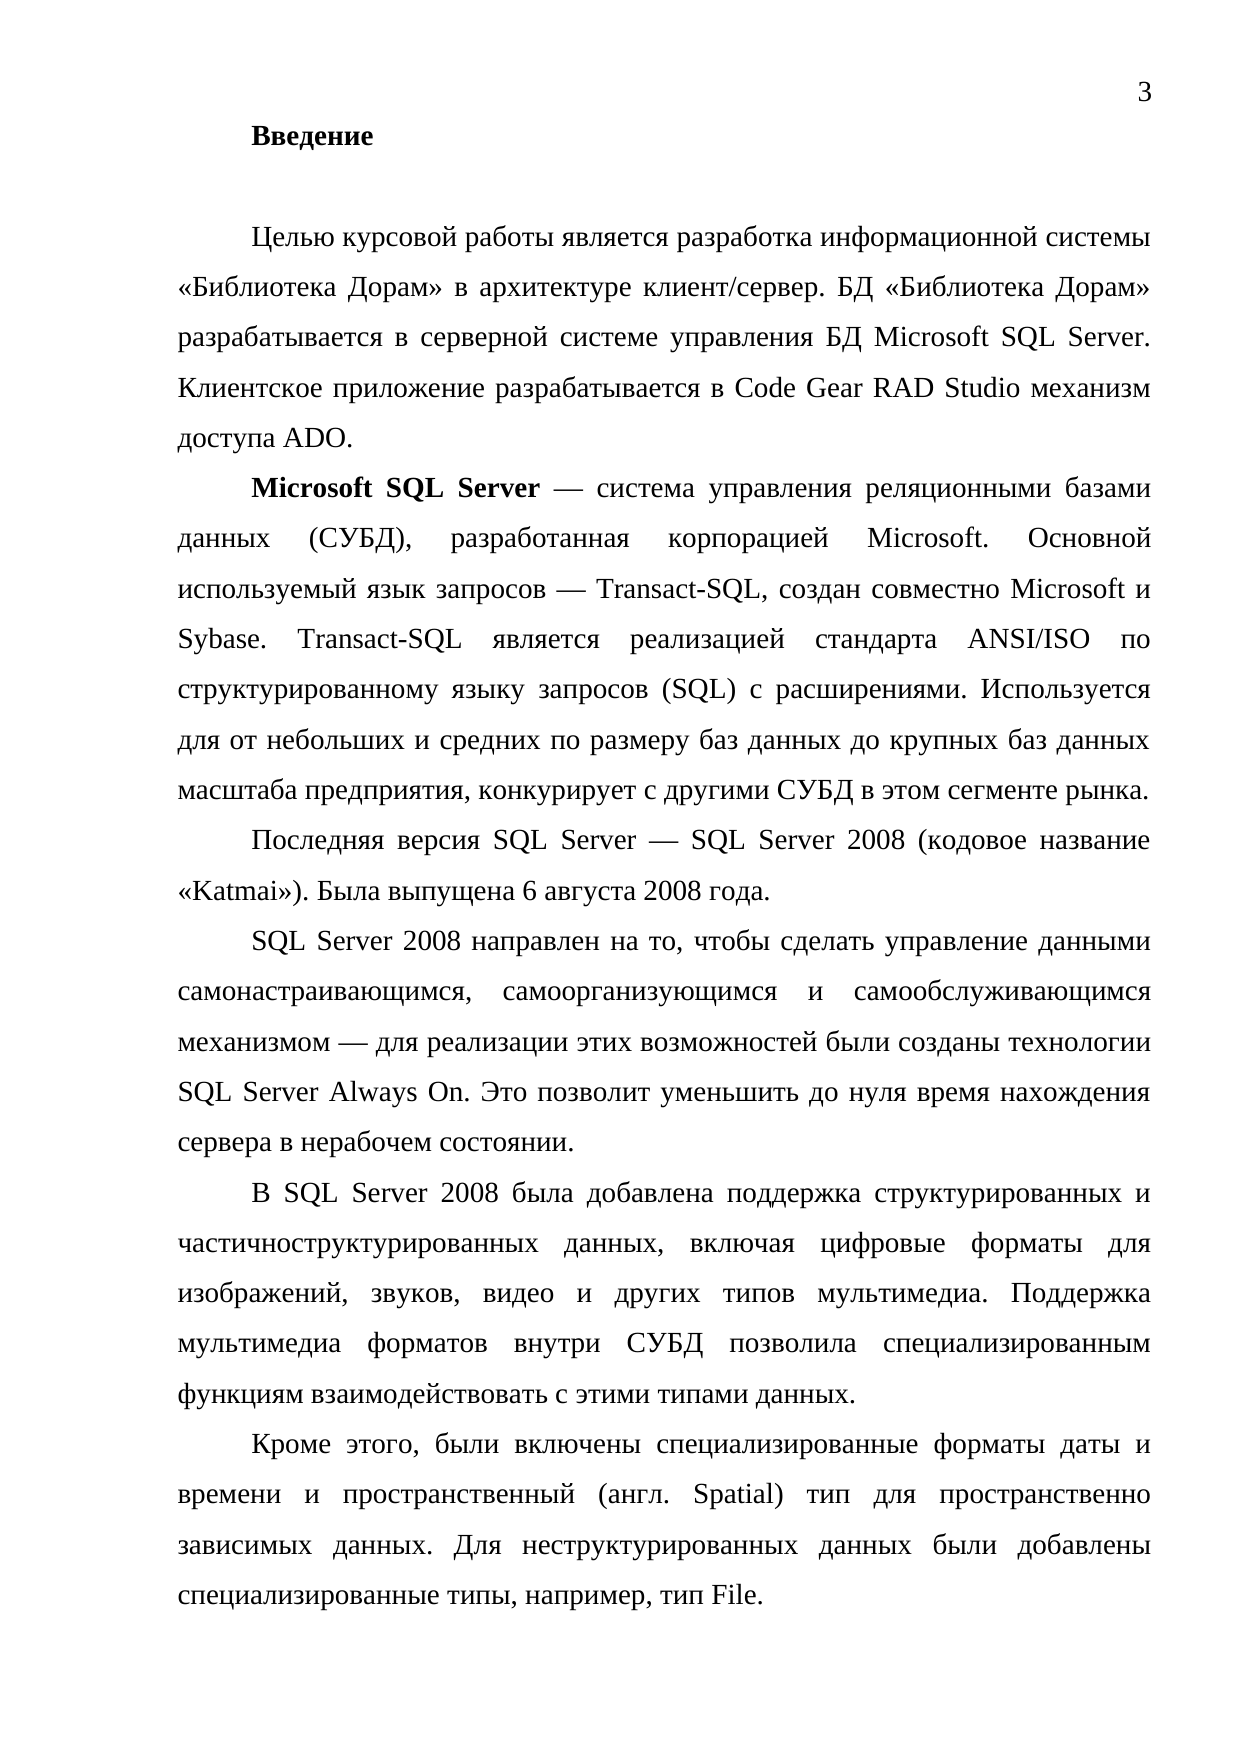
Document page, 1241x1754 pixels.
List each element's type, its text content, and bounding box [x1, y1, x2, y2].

text В SQL Server 2008 была добавлена поддержка структурированных и частичноструктурированных данных, включая цифровые форматы для изображений, звуков, видео и других типов мультимедиа. Поддержка мультимедиа форматов внутри СУБД позволила специализированным функциям взаимодействовать с этими типами данных. [177, 1175, 1152, 1409]
text Последняя версия SQL Server — SQL Server 2008 (кодовое название «Katmai»). Была выпущена 6 августа 2008 года. [177, 822, 1152, 906]
text SQL Server 2008 направлен на то, чтобы сделать управление данными самонастраивающимся, самоорганизующимся и самообслуживающимся механизмом — для реализации этих возможностей были созданы технологии SQL Server Always On. Это позволит уменьшить до нуля время нахождения сервера в нерабочем состоянии. [177, 923, 1152, 1158]
text Microsoft SQL Server — система управления реляционными базами данных (СУБД), разработанная корпорацией Microsoft. Основной используемый язык запросов — Transact-SQL, создан совместно Microsoft и Sybase. Transact-SQL является реализацией стандарта ANSI/ISO по структурированному языку запросов (SQL) с расширениями. Используется для от небольших и средних по размеру баз данных до крупных баз данных масштаба предприятия, конкурирует с другими СУБД в этом сегменте рынка. [177, 470, 1152, 806]
text Кроме этого, были включены специализированные форматы даты и времени и пространственный (англ. Spatial) тип для пространственно зависимых данных. Для неструктурированных данных были добавлены специализированные типы, например, тип File. [177, 1426, 1152, 1611]
text Целью курсовой работы является разработка информационной системы «Библиотека Дорам» в архитектуре клиент/сервер. БД «Библиотека Дорам» разрабатывается в серверной системе управления БД Microsoft SQL Server. Клиентское приложение разрабатывается в Code Gear RAD Studio механизм доступа ADO. [177, 219, 1152, 453]
text Введение [177, 118, 1152, 152]
